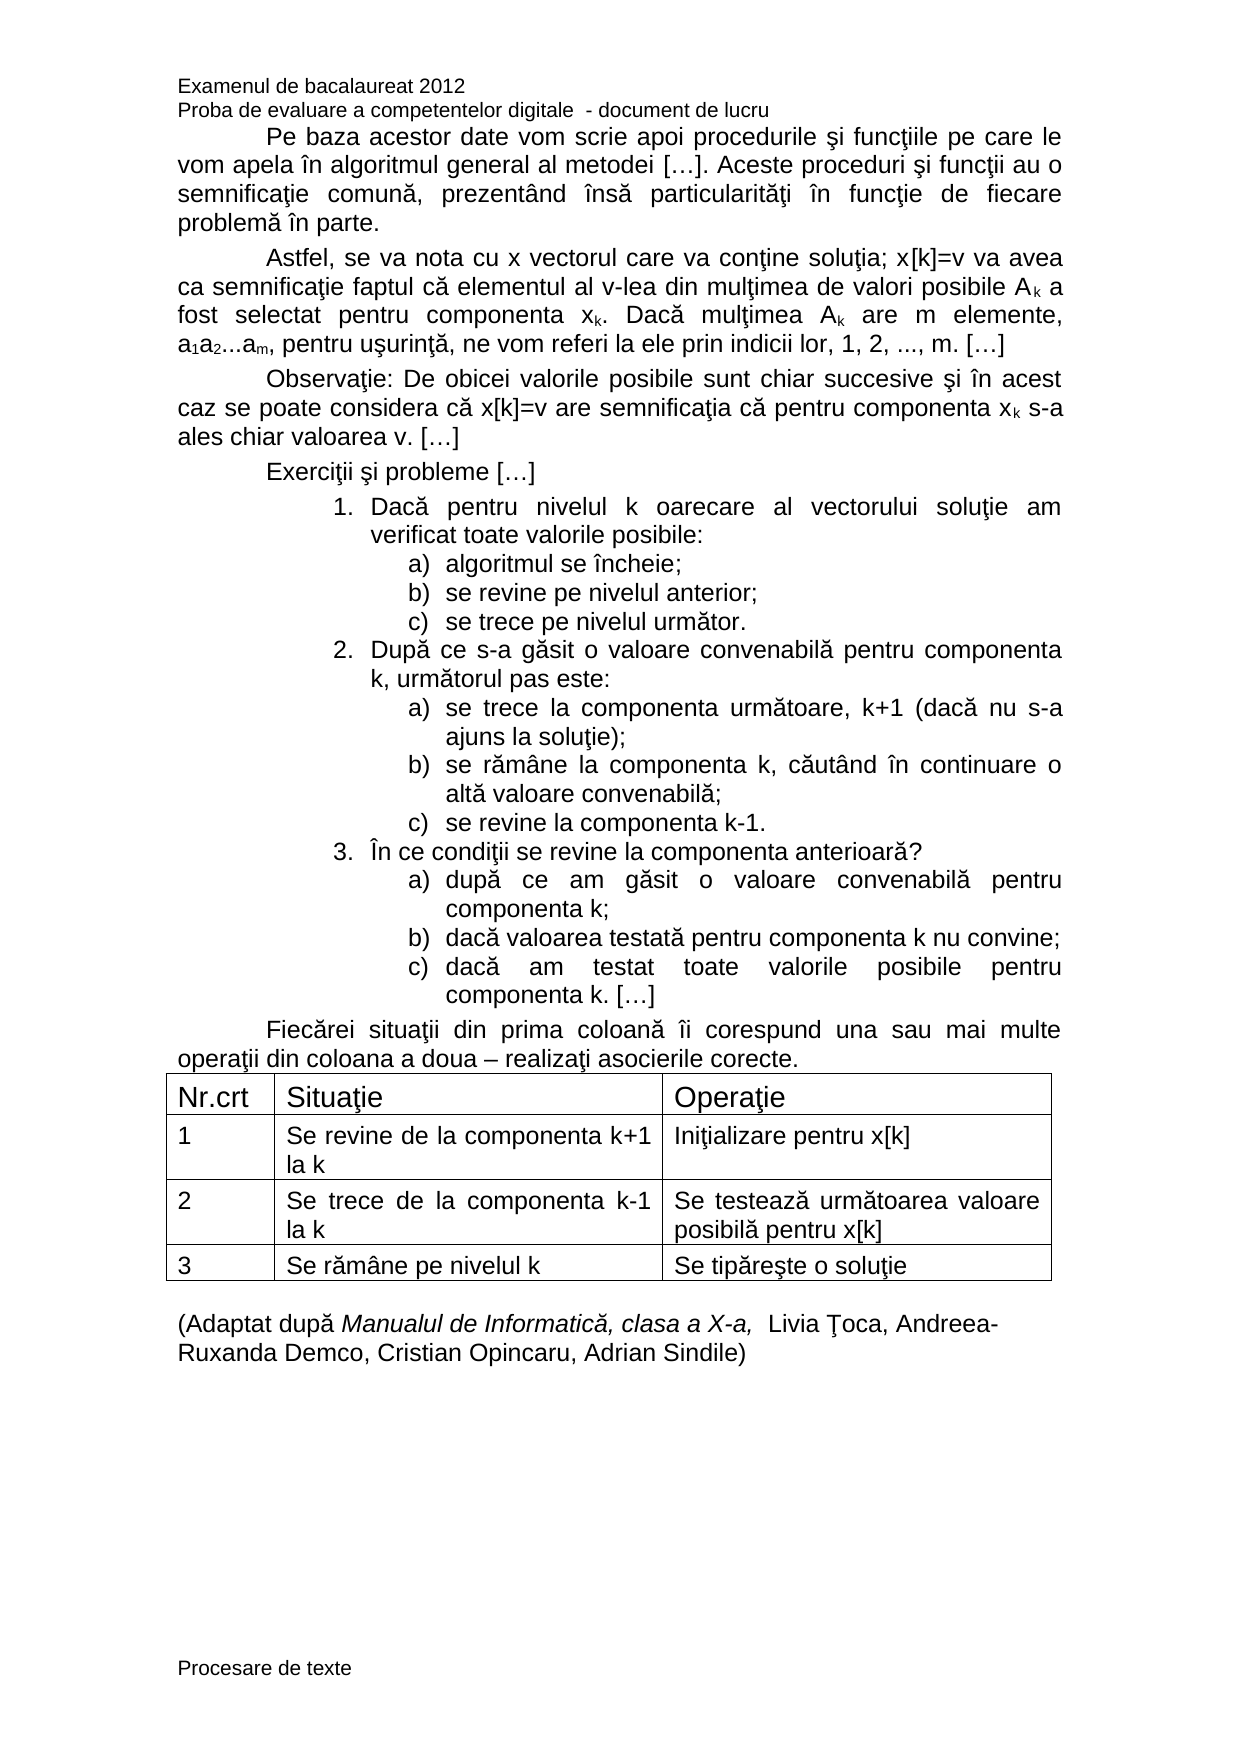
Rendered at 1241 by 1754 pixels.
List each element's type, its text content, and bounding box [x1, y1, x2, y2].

table_cell Se revine de la componenta k+1 la k [275, 1115, 662, 1179]
list se trece pe nivelul următor. [408, 607, 1063, 636]
table_cell Se rămâne pe nivelul k [275, 1245, 662, 1279]
list se revine pe nivelul anterior; [408, 578, 1063, 607]
table_header Nr.crt [167, 1074, 274, 1114]
table_header Operaţie [663, 1074, 1051, 1114]
list se rămâne la componenta k, căutând în continuare o altă valoare convenabilă; [408, 751, 1063, 808]
table_cell Se tipăreşte o soluţie [663, 1245, 1051, 1279]
list se revine la componenta k-1. [408, 808, 1063, 837]
table_cell Se trece de la componenta k-1 la k [275, 1180, 662, 1243]
table_header Situaţie [275, 1074, 662, 1114]
text Observaţie: De obicei valorile posibile sunt chiar succesive şi în acest caz se poate considera că x[k]=v are semnificaţia că pentru componenta xk s-a ales chiar valoarea v. […] [177, 364, 1063, 451]
text Pe baza acestor date vom scrie apoi procedurile şi funcţiile pe care le vom apela în algoritmul general al metodei […]. Aceste proceduri şi funcţii au o semnificaţie comună, prezentând însă particularităţi în funcţie de fiecare problemă în parte. [177, 122, 1063, 237]
text Astfel, se va nota cu x vectorul care va conţine soluţia; x[k]=v va avea ca semnificaţie faptul că elementul al v-lea din mulţimea de valori posibile Ak a fost selectat pentru componenta xk. Dacă mulţimea Ak are m elemente, a1a2...am, pentru uşurinţă, ne vom referi la ele prin indicii lor, 1, 2, ..., m. […] [177, 243, 1063, 358]
list În ce condiţii se revine la componenta anterioară? [333, 837, 1063, 866]
list se trece la componenta următoare, k+1 (dacă nu s-a ajuns la soluţie); [408, 693, 1063, 751]
list algoritmul se încheie; [408, 549, 1063, 578]
table_cell 1 [167, 1115, 274, 1179]
text Fiecărei situaţii din prima coloană îi corespund una sau mai multe operaţii din coloana a doua – realizaţi asocierile corecte. [177, 1016, 1063, 1073]
list Dacă pentru nivelul k oarecare al vectorului soluţie am verificat toate valorile posibile: [333, 492, 1063, 549]
list după ce am găsit o valoare convenabilă pentru componenta k; [408, 866, 1063, 923]
text Exerciţii şi probleme […] [177, 457, 1063, 486]
list dacă am testat toate valorile posibile pentru componenta k. […] [408, 952, 1063, 1009]
table_cell 2 [167, 1180, 274, 1243]
table_cell 3 [167, 1245, 274, 1279]
table_cell Se testează următoarea valoare posibilă pentru x[k] [663, 1180, 1051, 1243]
text (Adaptat după Manualul de Informatică, clasa a X-a, Livia Ţoca, Andreea-Ruxanda Demco, Cristian Opincaru, Adrian Sindile) [177, 1309, 1063, 1367]
table_cell Iniţializare pentru x[k] [663, 1115, 1051, 1179]
list După ce s-a găsit o valoare convenabilă pentru componenta k, următorul pas este: [333, 636, 1063, 693]
list dacă valoarea testată pentru componenta k nu convine; [408, 923, 1063, 952]
